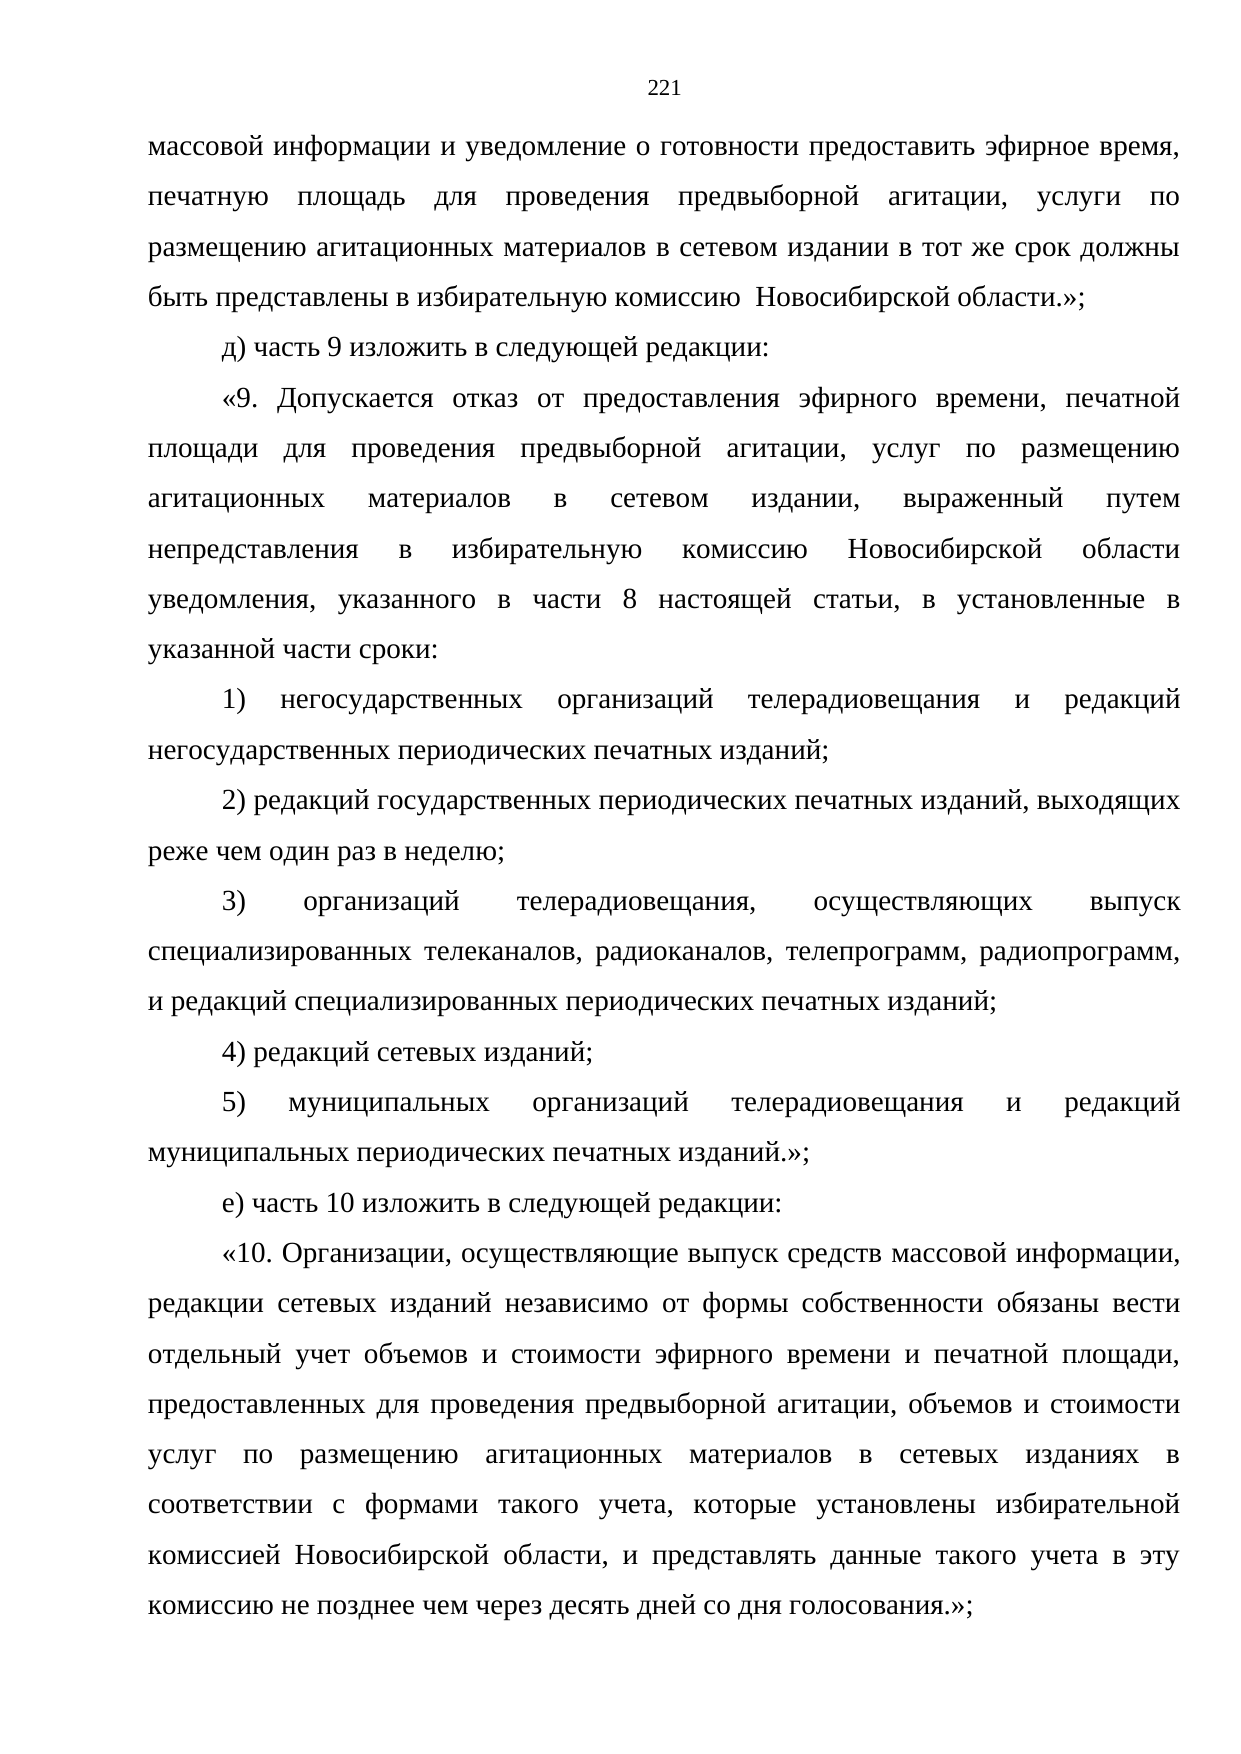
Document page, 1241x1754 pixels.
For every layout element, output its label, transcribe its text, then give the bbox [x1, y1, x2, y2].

text 2) редакций государственных периодических печатных изданий, выходящих реже чем один раз в неделю; [148, 782, 1181, 866]
text 1) негосударственных организаций телерадиовещания и редакций негосударственных периодических печатных изданий; [148, 682, 1181, 766]
text е) часть 10 изложить в следующей редакции: [148, 1185, 1181, 1218]
text «9. Допускается отказ от предоставления эфирного времени, печатной площади для проведения предвыборной агитации, услуг по размещению агитационных материалов в сетевом издании, выраженный путем непредставления в избирательную комиссию Новосибирской области уведомления, указанного в части 8 настоящей статьи, в установленные в указанной части сроки: [148, 380, 1181, 665]
text 5) муниципальных организаций телерадиовещания и редакций муниципальных периодических печатных изданий.»; [148, 1084, 1181, 1168]
text 4) редакций сетевых изданий; [148, 1034, 1181, 1067]
text «10. Организации, осуществляющие выпуск средств массовой информации, редакции сетевых изданий независимо от формы собственности обязаны вести отдельный учет объемов и стоимости эфирного времени и печатной площади, предоставленных для проведения предвыборной агитации, объемов и стоимости услуг по размещению агитационных материалов в сетевых изданиях в соответствии с формами такого учета, которые установлены избирательной комиссией Новосибирской области, и представлять данные такого учета в эту комиссию не позднее чем через десять дней со дня голосования.»; [148, 1235, 1181, 1621]
text 3) организаций телерадиовещания, осуществляющих выпуск специализированных телеканалов, радиоканалов, телепрограмм, радиопрограмм, и редакций специализированных периодических печатных изданий; [148, 883, 1181, 1017]
text д) часть 9 изложить в следующей редакции: [148, 329, 1181, 363]
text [148, 128, 1181, 313]
